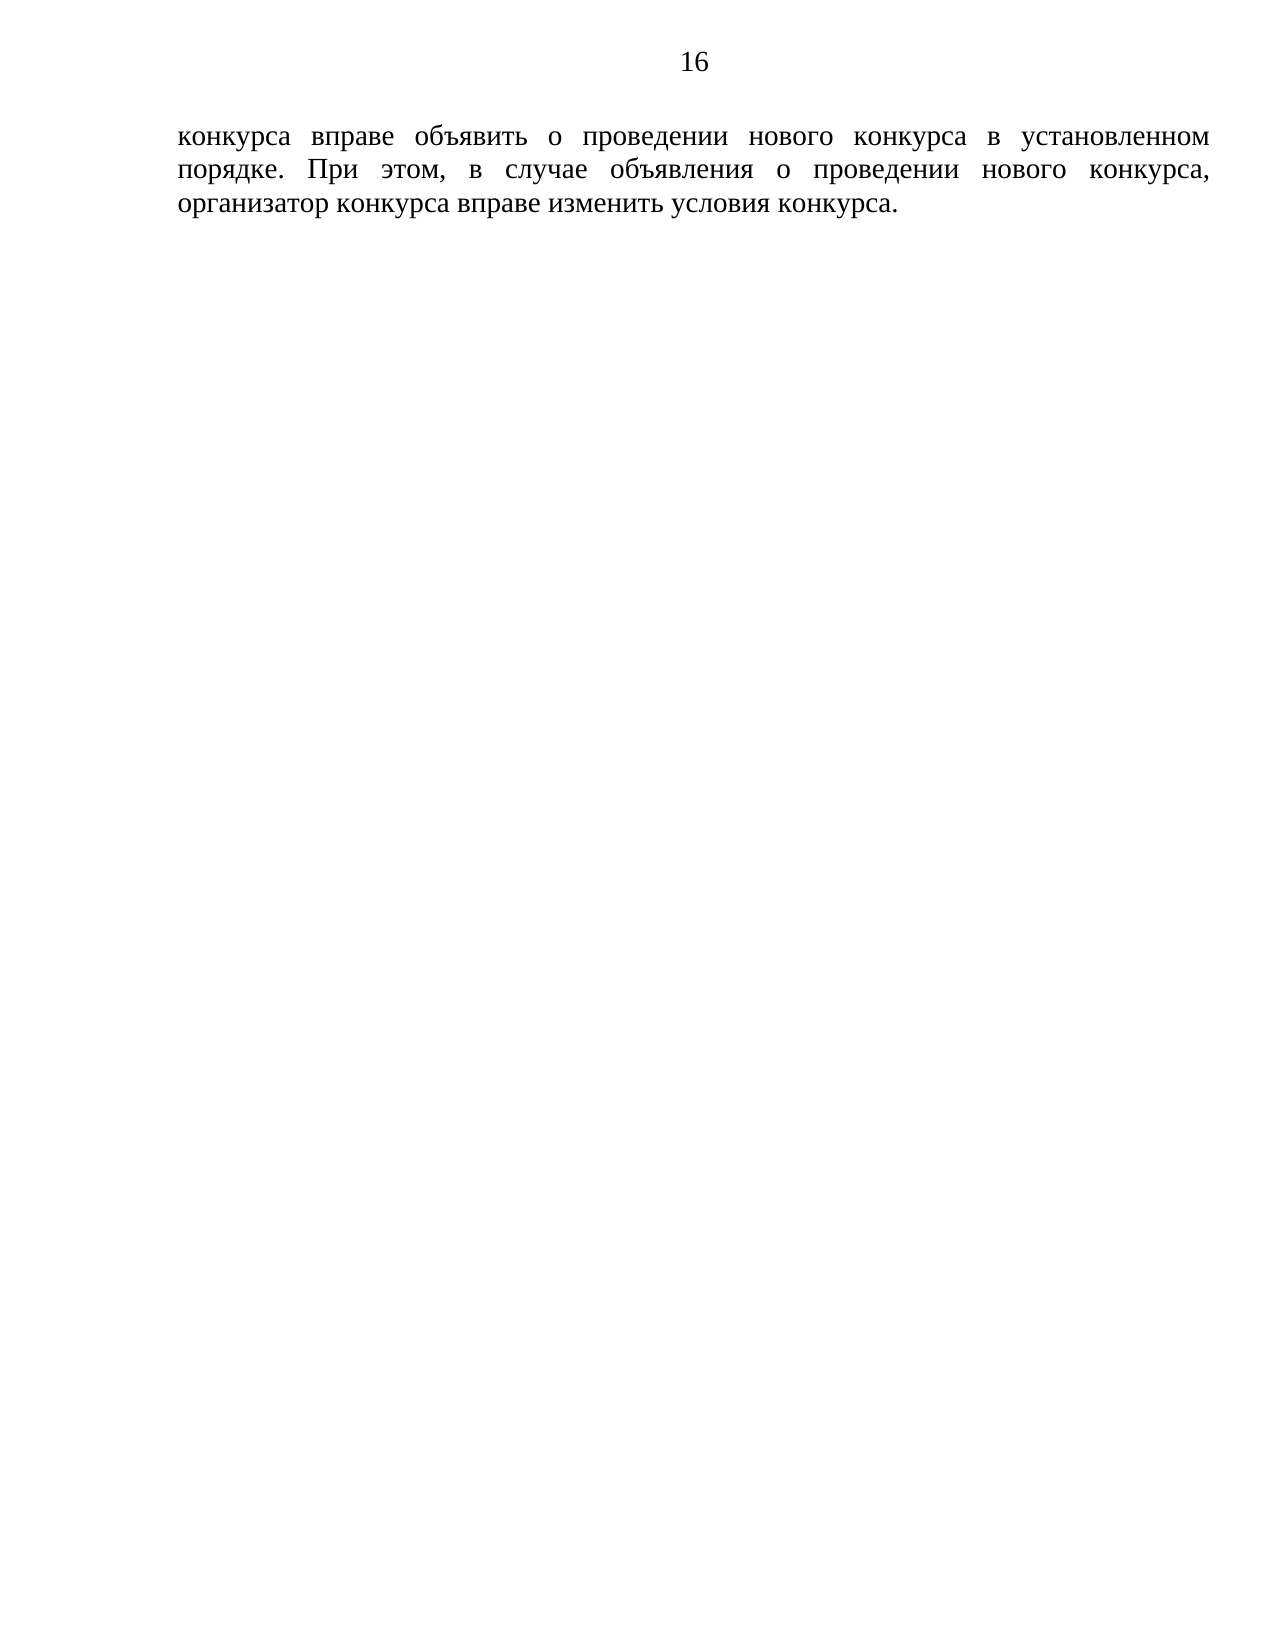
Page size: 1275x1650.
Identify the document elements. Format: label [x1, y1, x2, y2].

text [177, 118, 1211, 219]
